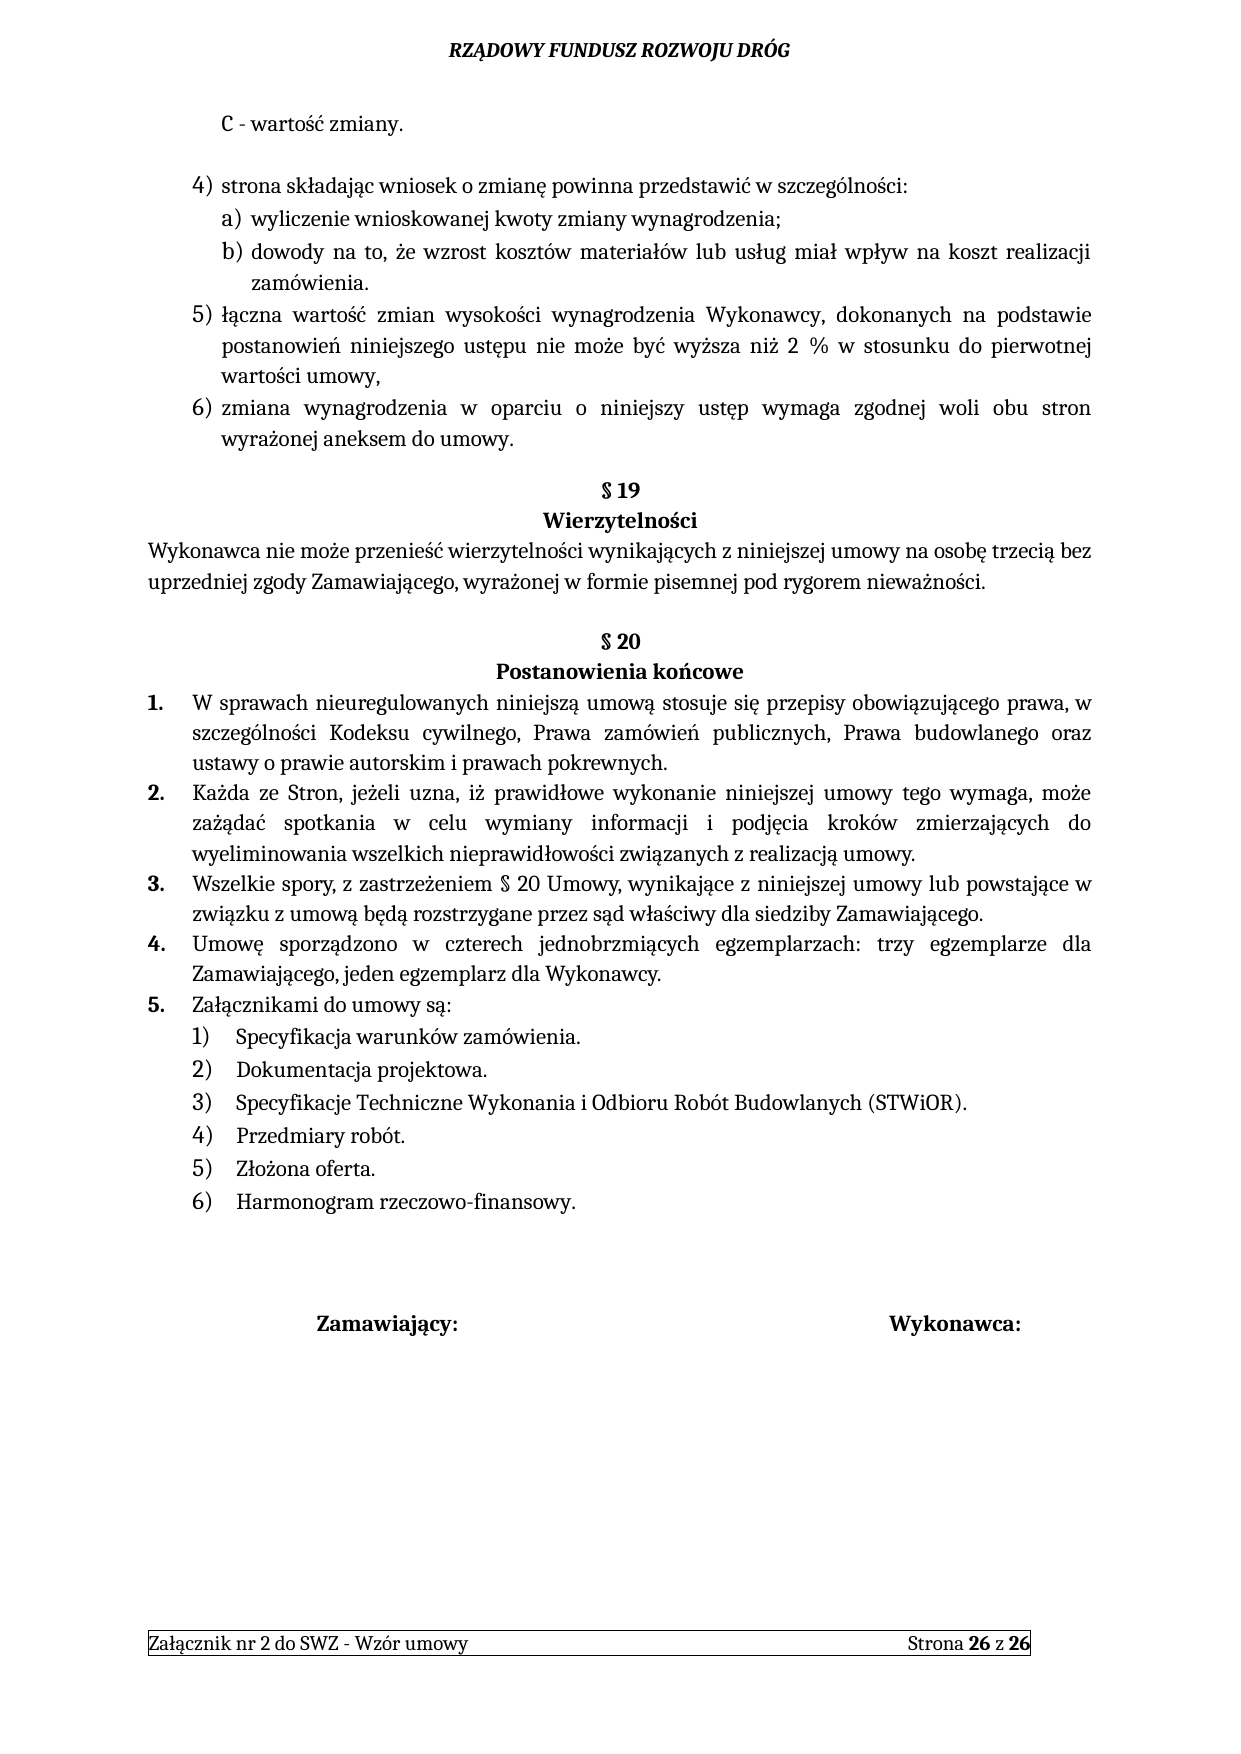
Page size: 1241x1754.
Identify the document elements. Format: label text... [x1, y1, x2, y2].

list Każda ze Stron, jeżeli uzna, iż prawidłowe wykonanie niniejszej umowy tego wymaga, może zażądać spotkania w celu wymiany informacji i podjęcia kroków zmierzających do wyeliminowania wszelkich nieprawidłowości związanych z realizacją umowy. [148, 780, 1093, 867]
list Umowę sporządzono w czterech jednobrzmiących egzemplarzach: trzy egzemplarze dla Zamawiającego, jeden egzemplarz dla Wykonawcy. [148, 931, 1093, 987]
list łączna wartość zmian wysokości wynagrodzenia Wykonawcy, dokonanych na podstawie postanowień niniejszego ustępu nie może być wyższa niż 2 % w stosunku do pierwotnej wartości umowy, [192, 300, 1093, 389]
list zmiana wynagrodzenia w oparciu o niniejszy ustęp wymaga zgodnej woli obu stron wyrażonej aneksem do umowy. [192, 393, 1093, 452]
list Specyfikacje Techniczne Wykonania i Odbioru Robót Budowlanych (STWiOR). [192, 1088, 1093, 1116]
text Wierzytelności [148, 508, 1093, 534]
list Wszelkie spory, z zastrzeżeniem § 20 Umowy, wynikające z niniejszej umowy lub powstające w związku z umową będą rozstrzygane przez sąd właściwy dla siedziby Zamawiającego. [148, 871, 1093, 927]
text C - wartość zmiany. [148, 111, 1093, 137]
text § 19 [148, 478, 1093, 504]
text § 20 [148, 629, 1093, 655]
list Załącznikami do umowy są: [148, 991, 1093, 1018]
text Postanowienia końcowe [148, 659, 1093, 685]
table_header Wykonawca: [627, 1310, 1107, 1341]
list Specyfikacja warunków zamówienia. [192, 1022, 1093, 1050]
list wyliczenie wnioskowanej kwoty zmiany wynagrodzenia; [221, 204, 1093, 233]
list Złożona oferta. [192, 1154, 1093, 1182]
list Harmonogram rzeczowo-finansowy. [192, 1187, 1093, 1215]
list dowody na to, że wzrost kosztów materiałów lub usług miał wpływ na koszt realizacji zamówienia. [221, 237, 1093, 296]
text Wykonawca nie może przenieść wierzytelności wynikających z niniejszej umowy na osobę trzecią bez uprzedniej zgody Zamawiającego, wyrażonej w formie pisemnej pod rygorem nieważności. [148, 538, 1093, 595]
list Przedmiary robót. [192, 1121, 1093, 1149]
list strona składając wniosek o zmianę powinna przedstawić w szczególności: [192, 171, 1093, 200]
list Dokumentacja projektowa. [192, 1054, 1093, 1083]
list W sprawach nieuregulowanych niniejszą umową stosuje się przepisy obowiązującego prawa, w szczególności Kodeksu cywilnego, Prawa zamówień publicznych, Prawa budowlanego oraz ustawy o prawie autorskim i prawach pokrewnych. [148, 689, 1093, 776]
table_header Zamawiający: [148, 1310, 627, 1341]
